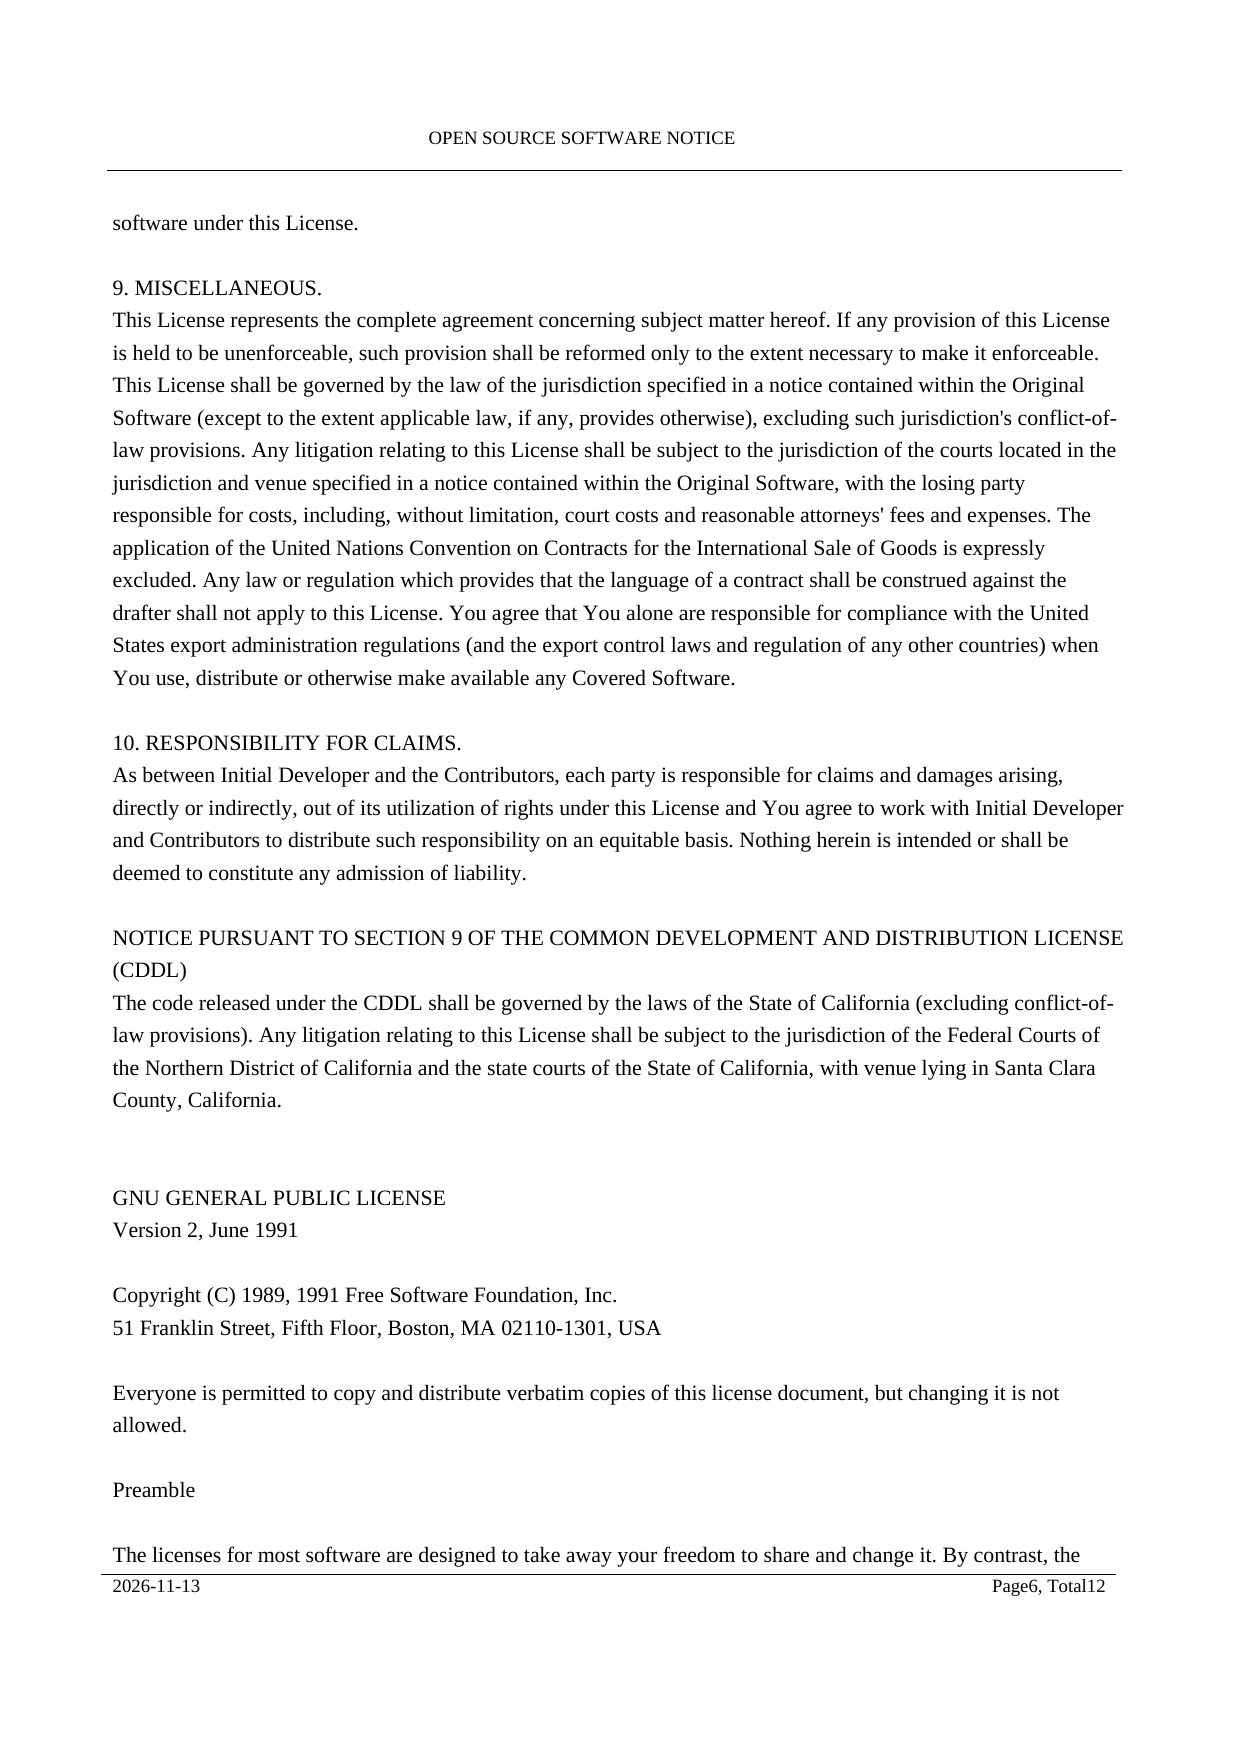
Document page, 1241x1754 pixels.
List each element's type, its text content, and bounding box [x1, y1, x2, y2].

text NOTICE PURSUANT TO SECTION 9 OF THE COMMON DEVELOPMENT AND DISTRIBUTION LICENSE (CDDL) [112, 921, 1128, 986]
text Everyone is permitted to copy and distribute verbatim copies of this license document, but changing it is not allowed. [112, 1376, 1128, 1441]
text 10. RESPONSIBILITY FOR CLAIMS. [112, 726, 1128, 759]
text Preamble [112, 1474, 1128, 1506]
text This License represents the complete agreement concerning subject matter hereof. If any provision of this License is held to be unenforceable, such provision shall be reformed only to the extent necessary to make it enforceable. This License shall be governed by the law of the jurisdiction specified in a notice contained within the Original Software (except to the extent applicable law, if any, provides otherwise), excluding such jurisdiction's conflict-of-law provisions. Any litigation relating to this License shall be subject to the jurisdiction of the courts located in the jurisdiction and venue specified in a notice contained within the Original Software, with the losing party responsible for costs, including, without limitation, court costs and reasonable attorneys' fees and expenses. The application of the United Nations Convention on Contracts for the International Sale of Goods is expressly excluded. Any law or regulation which provides that the language of a contract shall be construed against the drafter shall not apply to this License. You agree that You alone are responsible for compliance with the United States export administration regulations (and the export control laws and regulation of any other countries) when You use, distribute or otherwise make available any Covered Software. [112, 304, 1128, 694]
text Copyright (C) 1989, 1991 Free Software Foundation, Inc. [112, 1279, 1128, 1311]
text As between Initial Developer and the Contributors, each party is responsible for claims and damages arising, directly or indirectly, out of its utilization of rights under this License and You agree to work with Initial Developer and Contributors to distribute such responsibility on an equitable basis. Nothing herein is intended or shall be deemed to constitute any admission of liability. [112, 759, 1128, 889]
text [112, 206, 1128, 239]
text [112, 1539, 1128, 1571]
text GNU GENERAL PUBLIC LICENSE [112, 1149, 1128, 1214]
text 51 Franklin Street, Fifth Floor, Boston, MA 02110-1301, USA [112, 1311, 1128, 1344]
text 9. MISCELLANEOUS. [112, 271, 1128, 304]
text The code released under the CDDL shall be governed by the laws of the State of California (excluding conflict-of-law provisions). Any litigation relating to this License shall be subject to the jurisdiction of the Federal Courts of the Northern District of California and the state courts of the State of California, with venue lying in Santa Clara County, California. [112, 986, 1128, 1116]
text Version 2, June 1991 [112, 1214, 1128, 1246]
